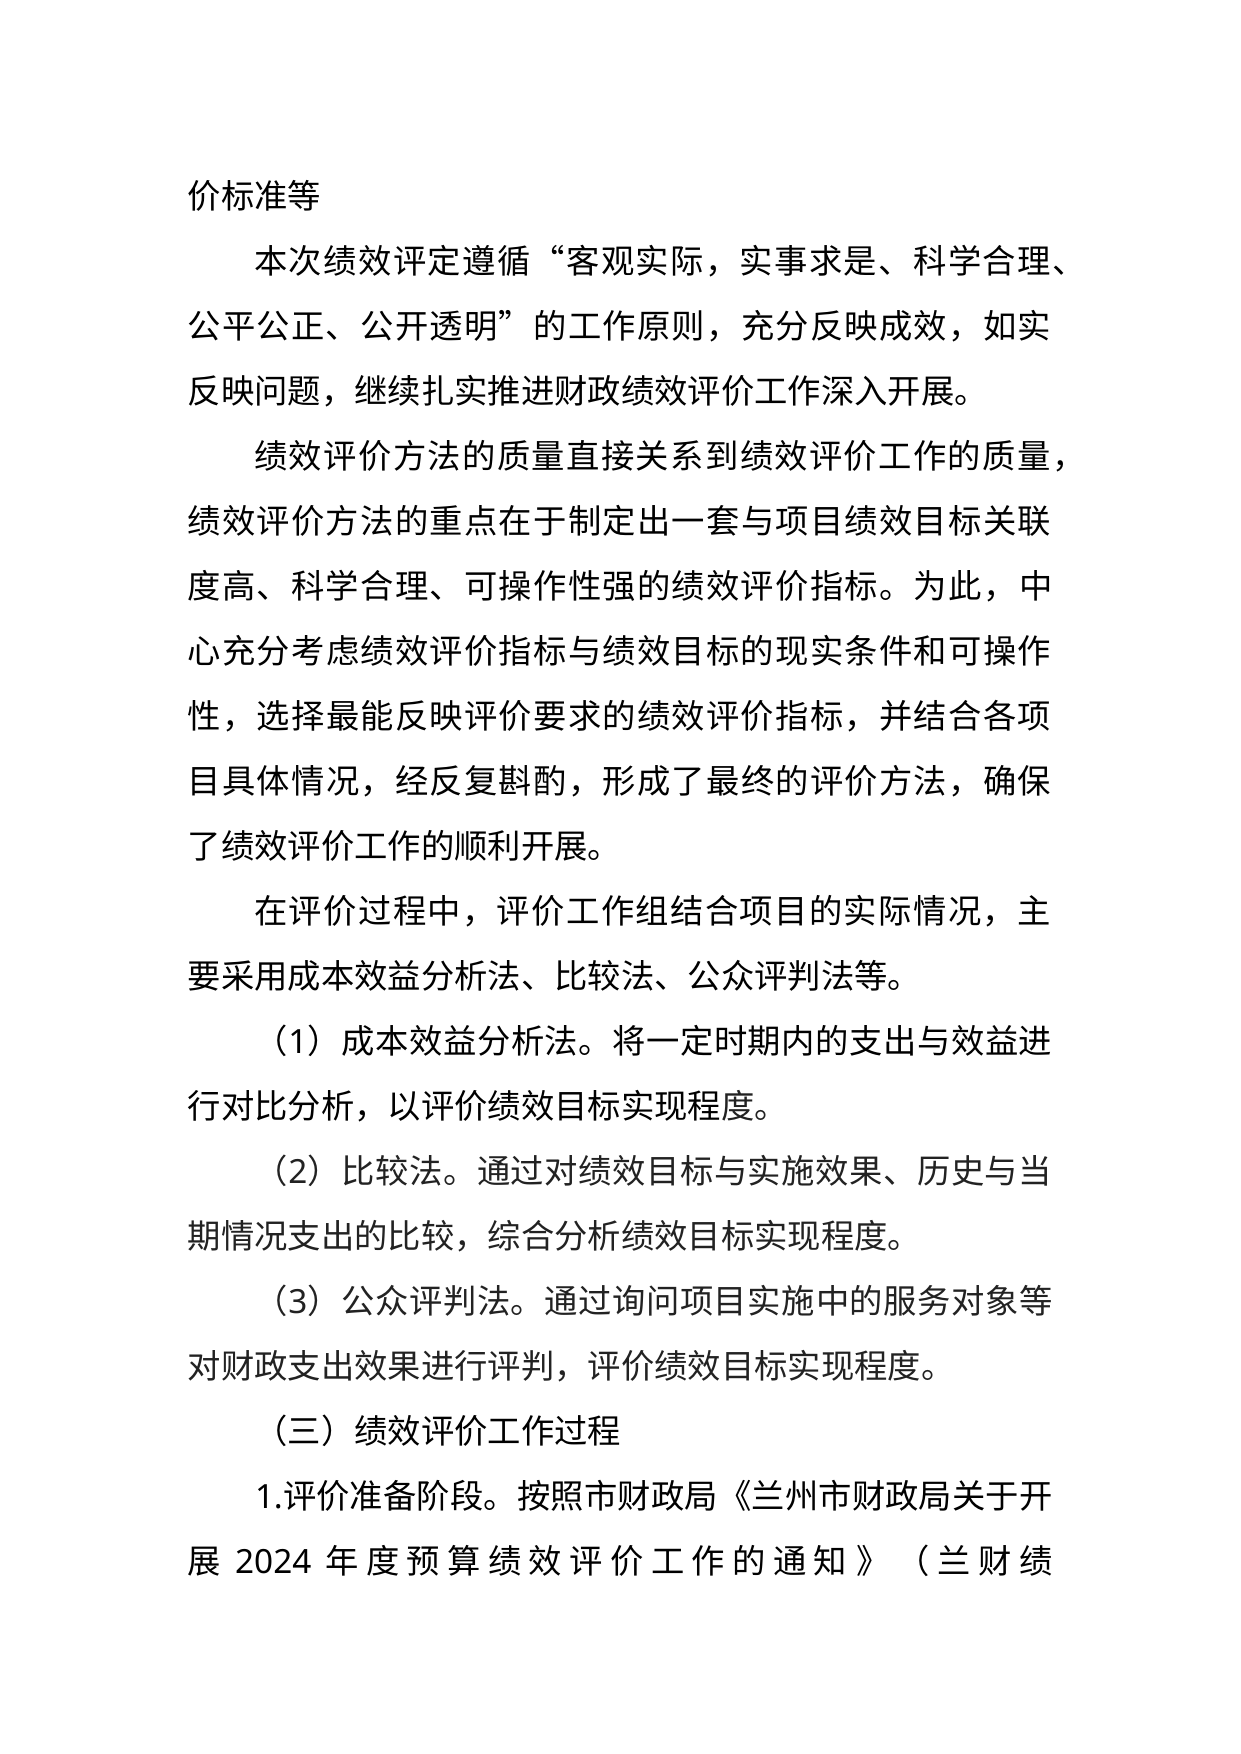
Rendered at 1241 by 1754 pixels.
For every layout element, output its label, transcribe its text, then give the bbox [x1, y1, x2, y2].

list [187, 162, 1053, 227]
list 绩效评价方法的质量直接关系到绩效评价工作的质量，绩效评价方法的重点在于制定出一套与项目绩效目标关联度高、科学合理、可操作性强的绩效评价指标。为此，中心充分考虑绩效评价指标与绩效目标的现实条件和可操作性，选择最能反映评价要求的绩效评价指标，并结合各项目具体情况，经反复斟酌，形成了最终的评价方法，确保了绩效评价工作的顺利开展。 [187, 422, 1053, 877]
list 本次绩效评定遵循“客观实际，实事求是、科学合理、公平公正、公开透明”的工作原则，充分反映成效，如实反映问题，继续扎实推进财政绩效评价工作深入开展。 [187, 227, 1053, 422]
list （2）比较法。通过对绩效目标与实施效果、历史与当期情况支出的比较，综合分析绩效目标实现程度。 [187, 1137, 1053, 1267]
list （三）绩效评价工作过程 [187, 1397, 1053, 1462]
list 在评价过程中，评价工作组结合项目的实际情况，主要采用成本效益分析法、比较法、公众评判法等。 [187, 877, 1053, 1007]
list （1）成本效益分析法。将一定时期内的支出与效益进行对比分析，以评价绩效目标实现程度。 [187, 1007, 1053, 1137]
list （3）公众评判法。通过询问项目实施中的服务对象等对财政支出效果进行评判，评价绩效目标实现程度。 [187, 1267, 1053, 1397]
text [187, 1462, 1053, 1592]
